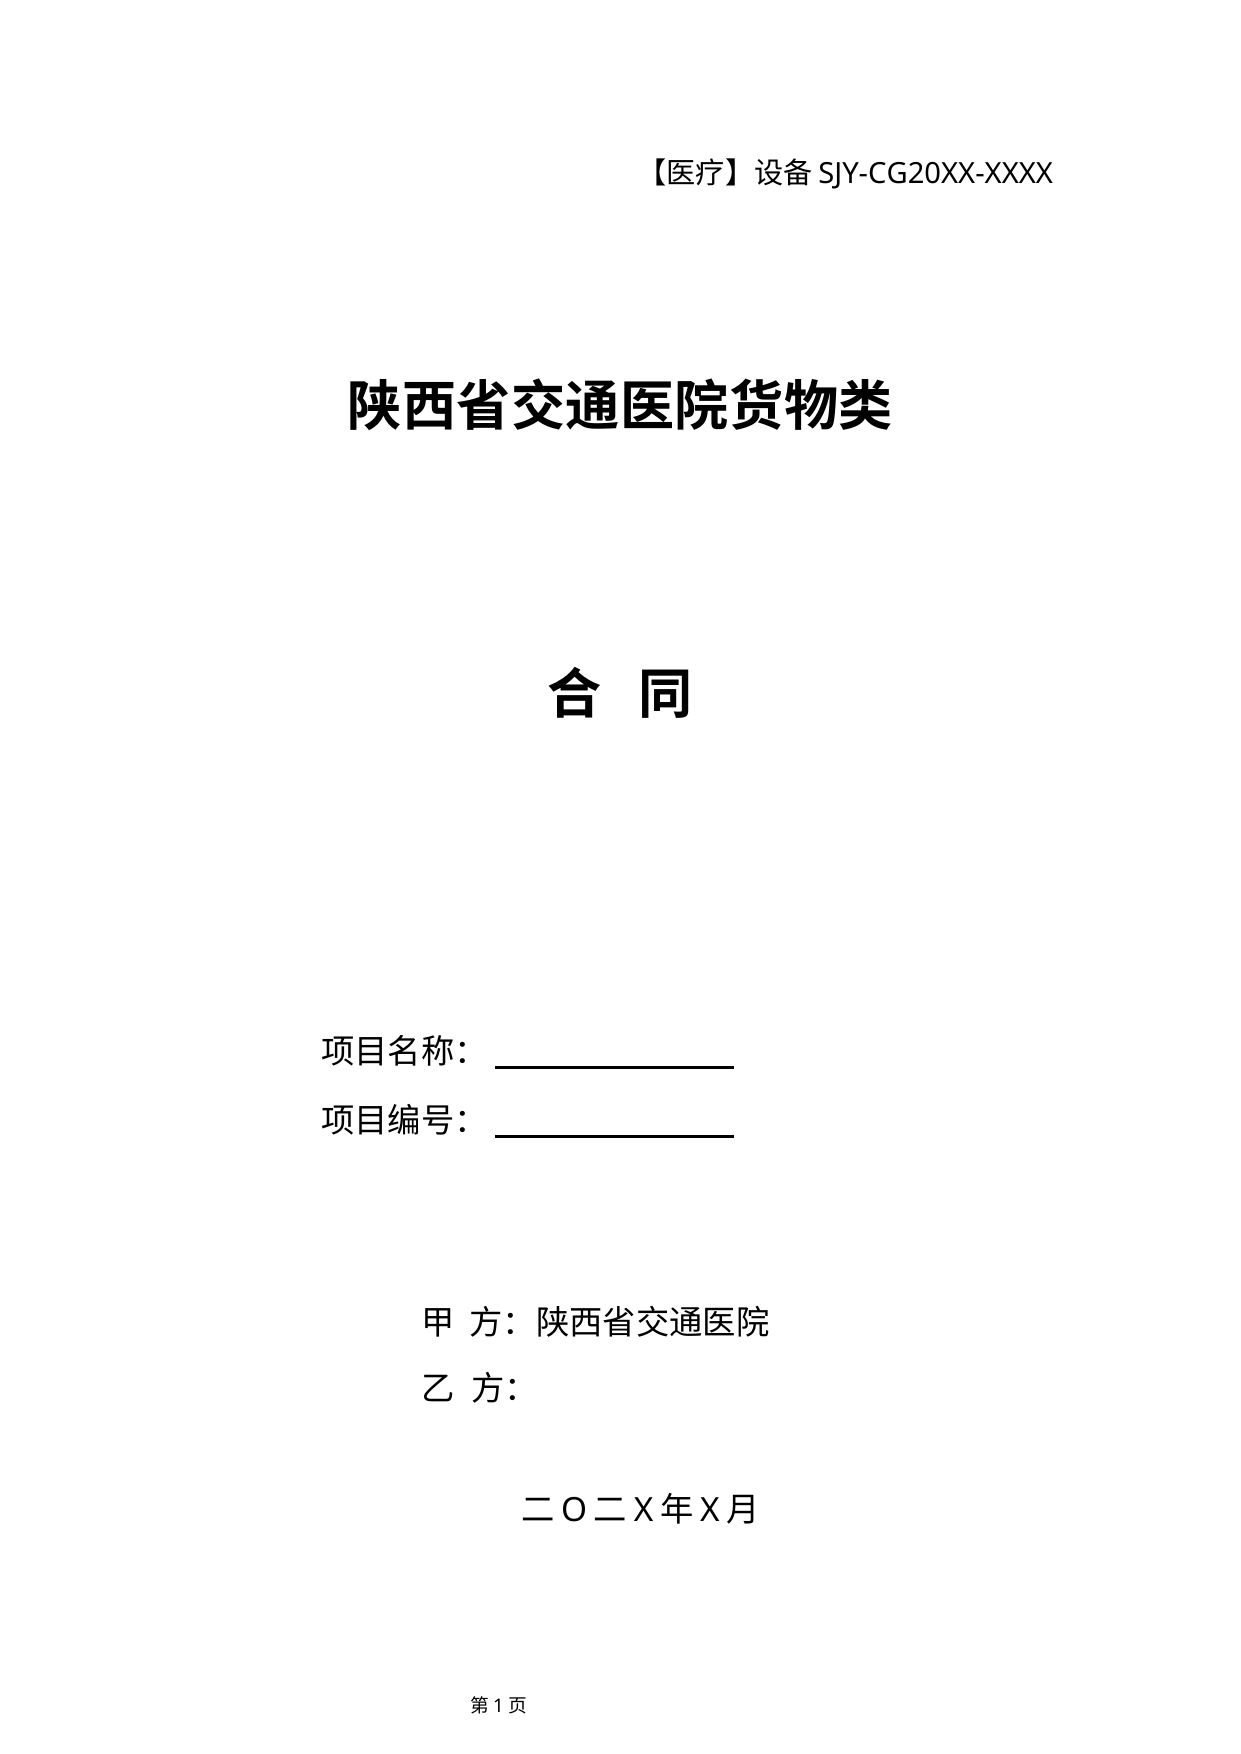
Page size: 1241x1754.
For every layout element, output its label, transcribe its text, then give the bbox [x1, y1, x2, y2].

text 甲 方：陕西省交通医院 [187, 1296, 1053, 1344]
text 乙 方： [187, 1365, 1053, 1410]
text 陕西省交通医院货物类 [187, 363, 1053, 441]
text 合 同 [187, 651, 1053, 729]
text 【医疗】设备SJY-CG20XX-XXXX [187, 150, 1053, 192]
text 二O二X年X月 [187, 1483, 1053, 1532]
text 项目编号： [187, 1094, 1053, 1142]
text 项目名称： [187, 1025, 1053, 1073]
